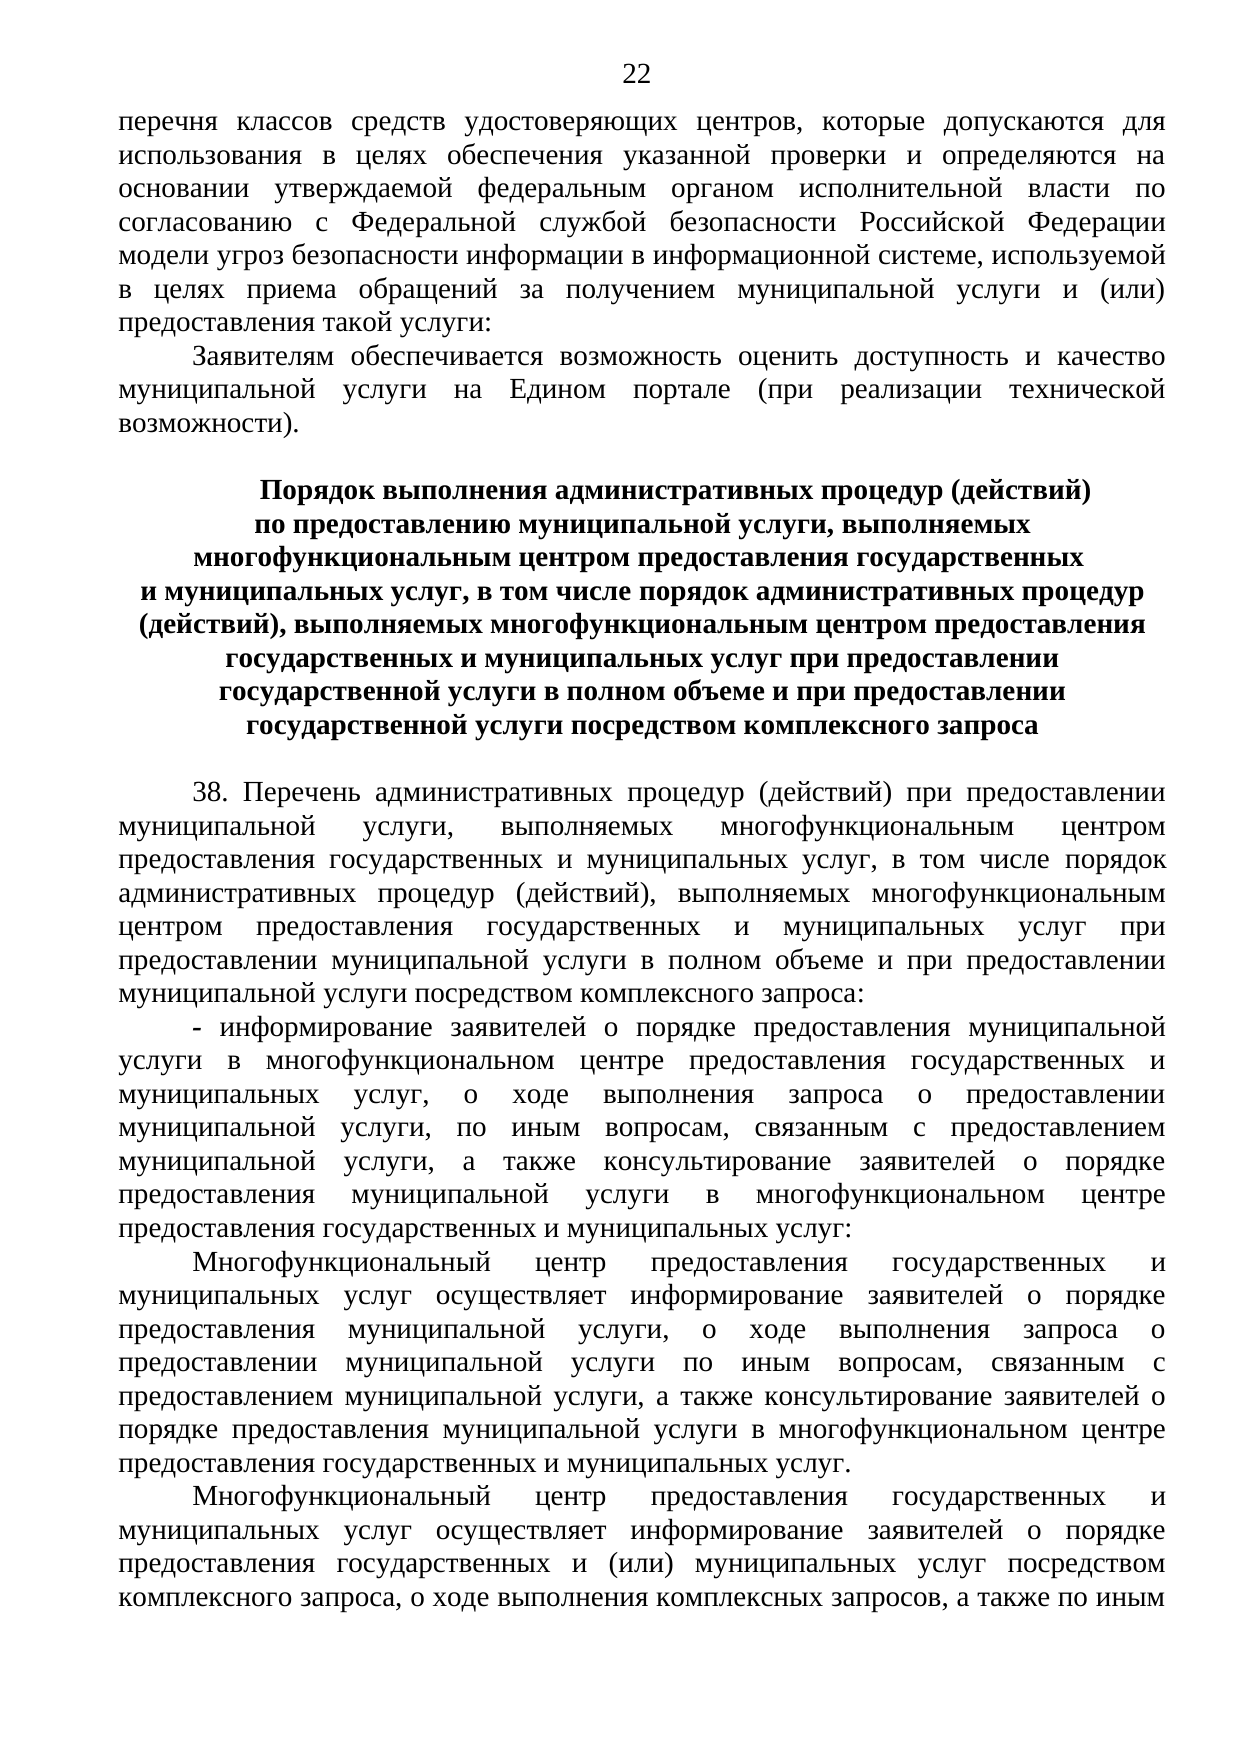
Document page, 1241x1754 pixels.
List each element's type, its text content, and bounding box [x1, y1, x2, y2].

text - информирование заявителей о порядке предоставления муниципальной услуги в многофункциональном центре предоставления государственных и муниципальных услуг, о ходе выполнения запроса о предоставлении муниципальной услуги, по иным вопросам, связанным с предоставлением муниципальной услуги, а также консультирование заявителей о порядке предоставления муниципальной услуги в многофункциональном центре предоставления государственных и муниципальных услуг: [118, 1009, 1167, 1244]
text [118, 103, 1167, 338]
text Порядок выполнения административных процедур (действий) по предоставлению муниципальной услуги, выполняемых многофункциональным центром предоставления государственных и муниципальных услуг, в том числе порядок административных процедур (действий), выполняемых многофункциональным центром предоставления государственных и муниципальных услуг при предоставлении государственной услуги в полном объеме и при предоставлении государственной услуги посредством комплексного запроса [118, 472, 1167, 741]
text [118, 1478, 1167, 1613]
text Многофункциональный центр предоставления государственных и муниципальных услуг осуществляет информирование заявителей о порядке предоставления муниципальной услуги, о ходе выполнения запроса о предоставлении муниципальной услуги по иным вопросам, связанным с предоставлением муниципальной услуги, а также консультирование заявителей о порядке предоставления муниципальной услуги в многофункциональном центре предоставления государственных и муниципальных услуг. [118, 1244, 1167, 1478]
text 38. Перечень административных процедур (действий) при предоставлении муниципальной услуги, выполняемых многофункциональным центром предоставления государственных и муниципальных услуг, в том числе порядок административных процедур (действий), выполняемых многофункциональным центром предоставления государственных и муниципальных услуг при предоставлении муниципальной услуги в полном объеме и при предоставлении муниципальной услуги посредством комплексного запроса: [118, 774, 1167, 1009]
text Заявителям обеспечивается возможность оценить доступность и качество муниципальной услуги на Едином портале (при реализации технической возможности). [118, 338, 1166, 439]
